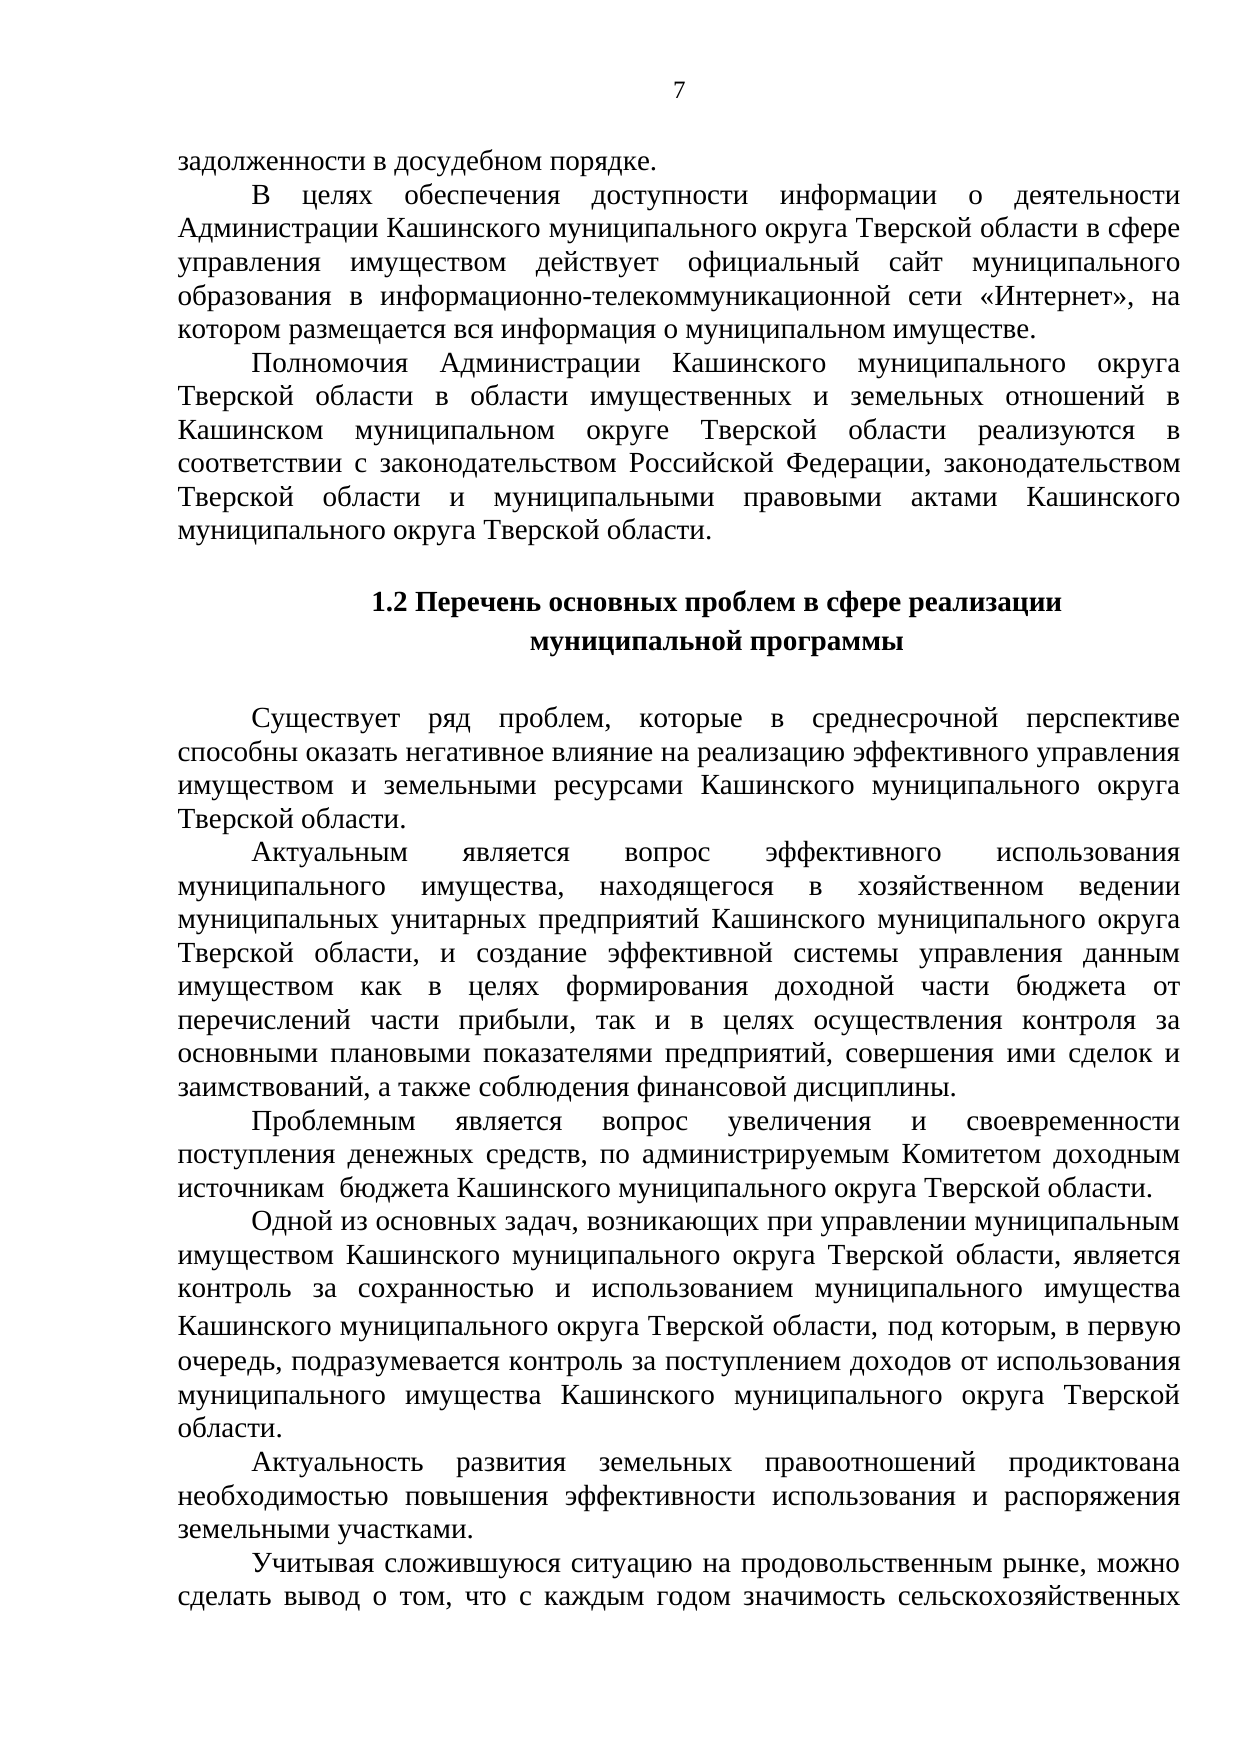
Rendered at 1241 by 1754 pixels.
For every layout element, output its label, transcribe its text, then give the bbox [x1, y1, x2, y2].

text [177, 143, 1181, 177]
text 1.2 Перечень основных проблем в сфере реализации [177, 584, 1181, 618]
text В целях обеспечения доступности информации о деятельности Администрации Кашинского муниципального округа Тверской области в сфере управления имуществом действует официальный сайт муниципального образования в информационно-телекоммуникационной сети «Интернет», на котором размещается вся информация о муниципальном имуществе. [177, 177, 1181, 345]
text Полномочия Администрации Кашинского муниципального округа Тверской области в области имущественных и земельных отношений в Кашинском муниципальном округе Тверской области реализуются в соответствии с законодательством Российской Федерации, законодательством Тверской области и муниципальными правовыми актами Кашинского муниципального округа Тверской области. [177, 345, 1181, 546]
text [177, 1545, 1181, 1612]
text Проблемным является вопрос увеличения и своевременности поступления денежных средств, по администрируемым Комитетом доходным источникам бюджета Кашинского муниципального округа Тверской области. [177, 1103, 1181, 1203]
text Актуальность развития земельных правоотношений продиктована необходимостью повышения эффективности использования и распоряжения земельными участками. [177, 1444, 1181, 1545]
text Актуальным является вопрос эффективного использования муниципального имущества, находящегося в хозяйственном ведении муниципальных унитарных предприятий Кашинского муниципального округа Тверской области, и создание эффективной системы управления данным имуществом как в целях формирования доходной части бюджета от перечислений части прибыли, так и в целях осуществления контроля за основными плановыми показателями предприятий, совершения ими сделок и заимствований, а также соблюдения финансовой дисциплины. [177, 834, 1181, 1103]
text муниципальной программы [177, 623, 1181, 657]
text Существует ряд проблем, которые в среднесрочной перспективе способны оказать негативное влияние на реализацию эффективного управления имуществом и земельными ресурсами Кашинского муниципального округа Тверской области. [177, 700, 1181, 834]
text Одной из основных задач, возникающих при управлении муниципальным имуществом Кашинского муниципального округа Тверской области, является контроль за сохранностью и использованием муниципального имущества Кашинского муниципального округа Тверской области, под которым, в первую очередь, подразумевается контроль за поступлением доходов от использования муниципального имущества Кашинского муниципального округа Тверской области. [177, 1203, 1181, 1444]
